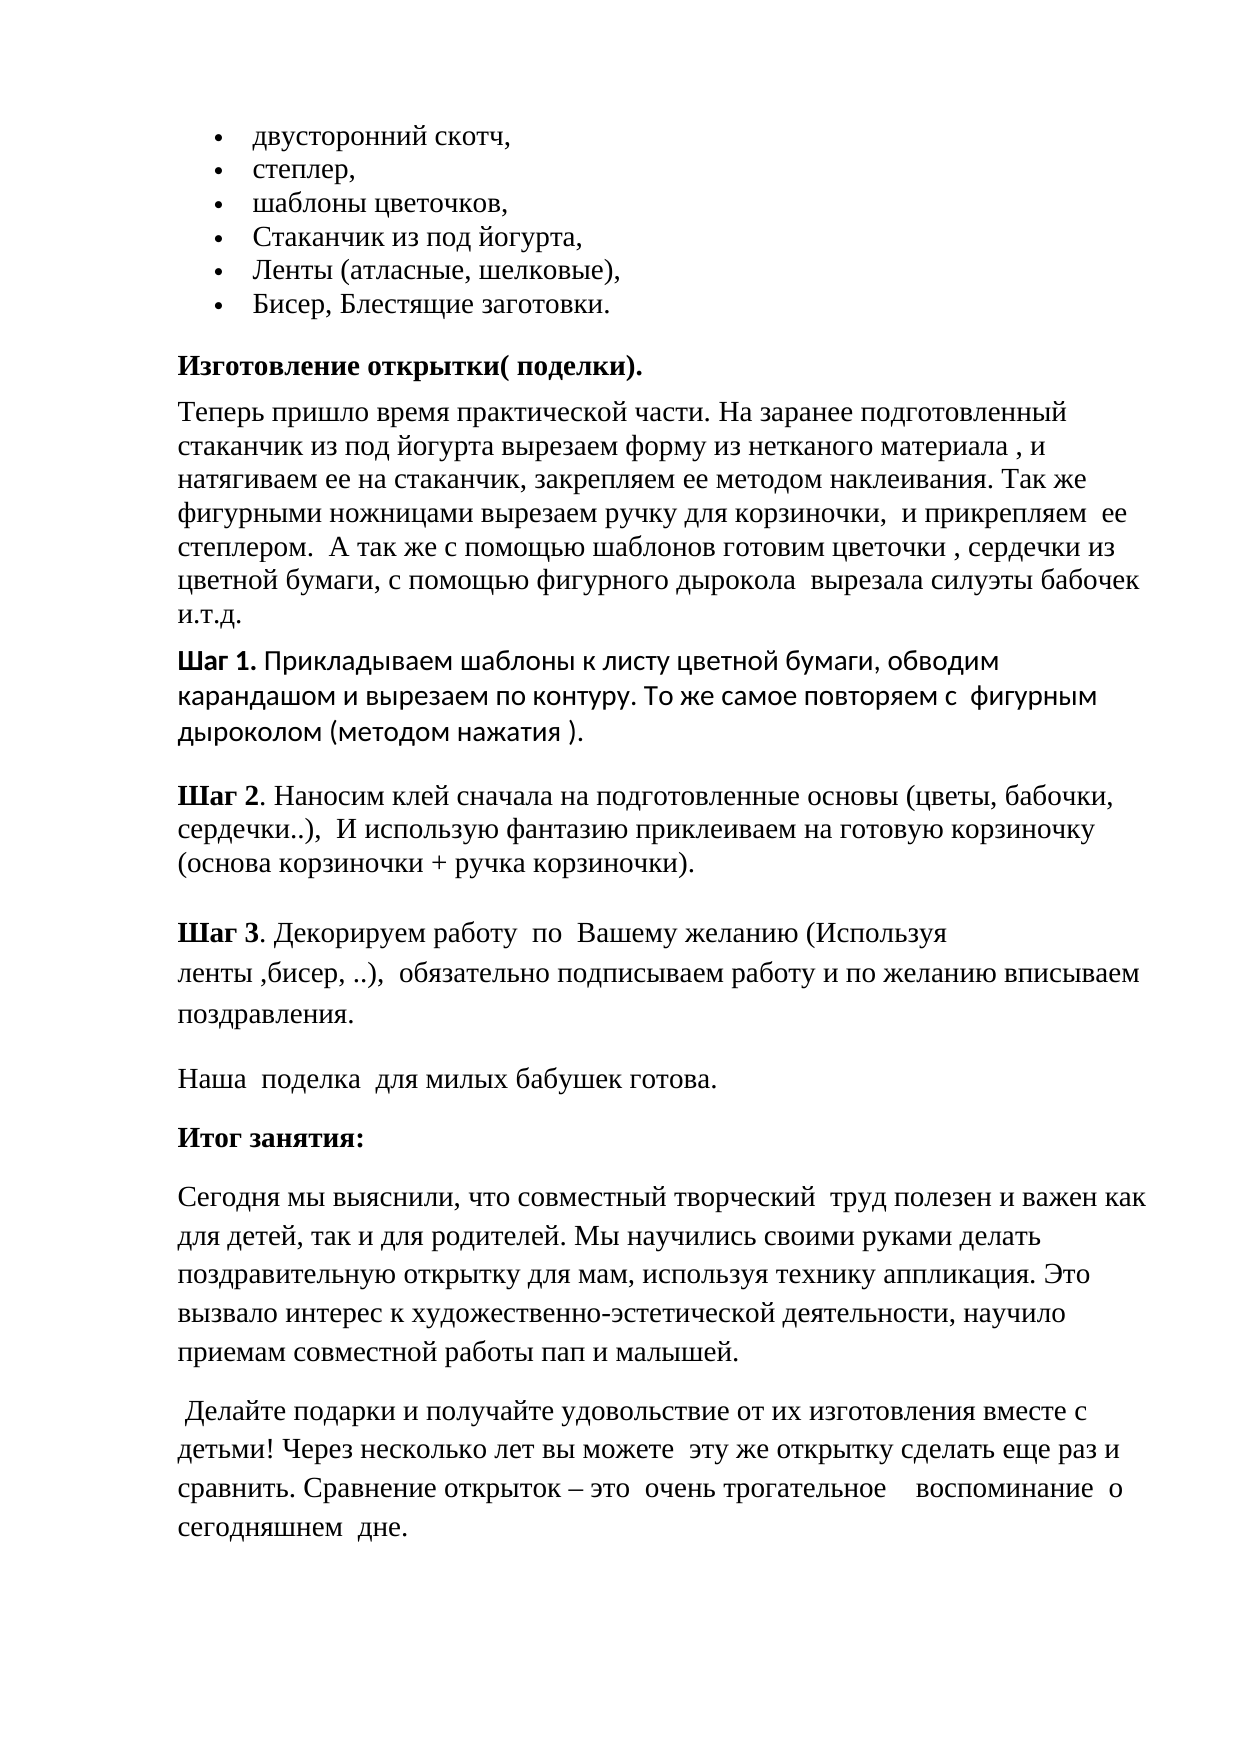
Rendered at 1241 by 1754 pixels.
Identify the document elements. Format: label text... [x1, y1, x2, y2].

text Итог занятия: [177, 1120, 1152, 1154]
text Шаг 1. Прикладываем шаблоны к листу цветной бумаги, обводим карандашом и вырезаем по контуру. То же самое повторяем с фигурным дыроколом (методом нажатия ). [177, 642, 1152, 749]
list Бисер, Блестящие заготовки. [215, 286, 1152, 319]
subtitle Шаг 2. Наносим клей сначала на подготовленные основы (цветы, бабочки, сердечки..), И использую фантазию приклеиваем на готовую корзиночку (основа корзиночки + ручка корзиночки). [177, 778, 1152, 878]
text Наша поделка для милых бабушек готова. [177, 1054, 1152, 1095]
list Стаканчик из под йогурта, [215, 219, 1152, 252]
list степлер, [215, 152, 1152, 185]
list шаблоны цветочков, [215, 185, 1152, 219]
text Сегодня мы выяснили, что совместный творческий труд полезен и важен как для детей, так и для родителей. Мы научились своими руками делать поздравительную открытку для мам, используя технику аппликация. Это вызвало интерес к художественно-эстетической деятельности, научило приемам совместной работы пап и малышей. [177, 1179, 1152, 1367]
text Изготовление открытки( поделки). [177, 348, 1152, 382]
list двусторонний скотч, [215, 118, 1152, 152]
text Делайте подарки и получайте удовольствие от их изготовления вместе с детьми! Через несколько лет вы можете эту же открытку сделать еще раз и сравнить. Сравнение открыток – это очень трогательное воспоминание о сегодняшнем дне. [177, 1393, 1152, 1542]
text Шаг 3. Декорируем работу по Вашему желанию (Используя ленты ,бисер, ..), обязательно подписываем работу и по желанию вписываем поздравления. [177, 908, 1152, 1029]
list Ленты (атласные, шелковые), [215, 252, 1152, 286]
text Теперь пришло время практической части. На заранее подготовленный стаканчик из под йогурта вырезаем форму из нетканого материала , и натягиваем ее на стаканчик, закрепляем ее методом наклеивания. Так же фигурными ножницами вырезаем ручку для корзиночки, и прикрепляем ее степлером. А так же с помощью шаблонов готовим цветочки , сердечки из цветной бумаги, с помощью фигурного дырокола вырезала силуэты бабочек и.т.д. [177, 394, 1152, 629]
